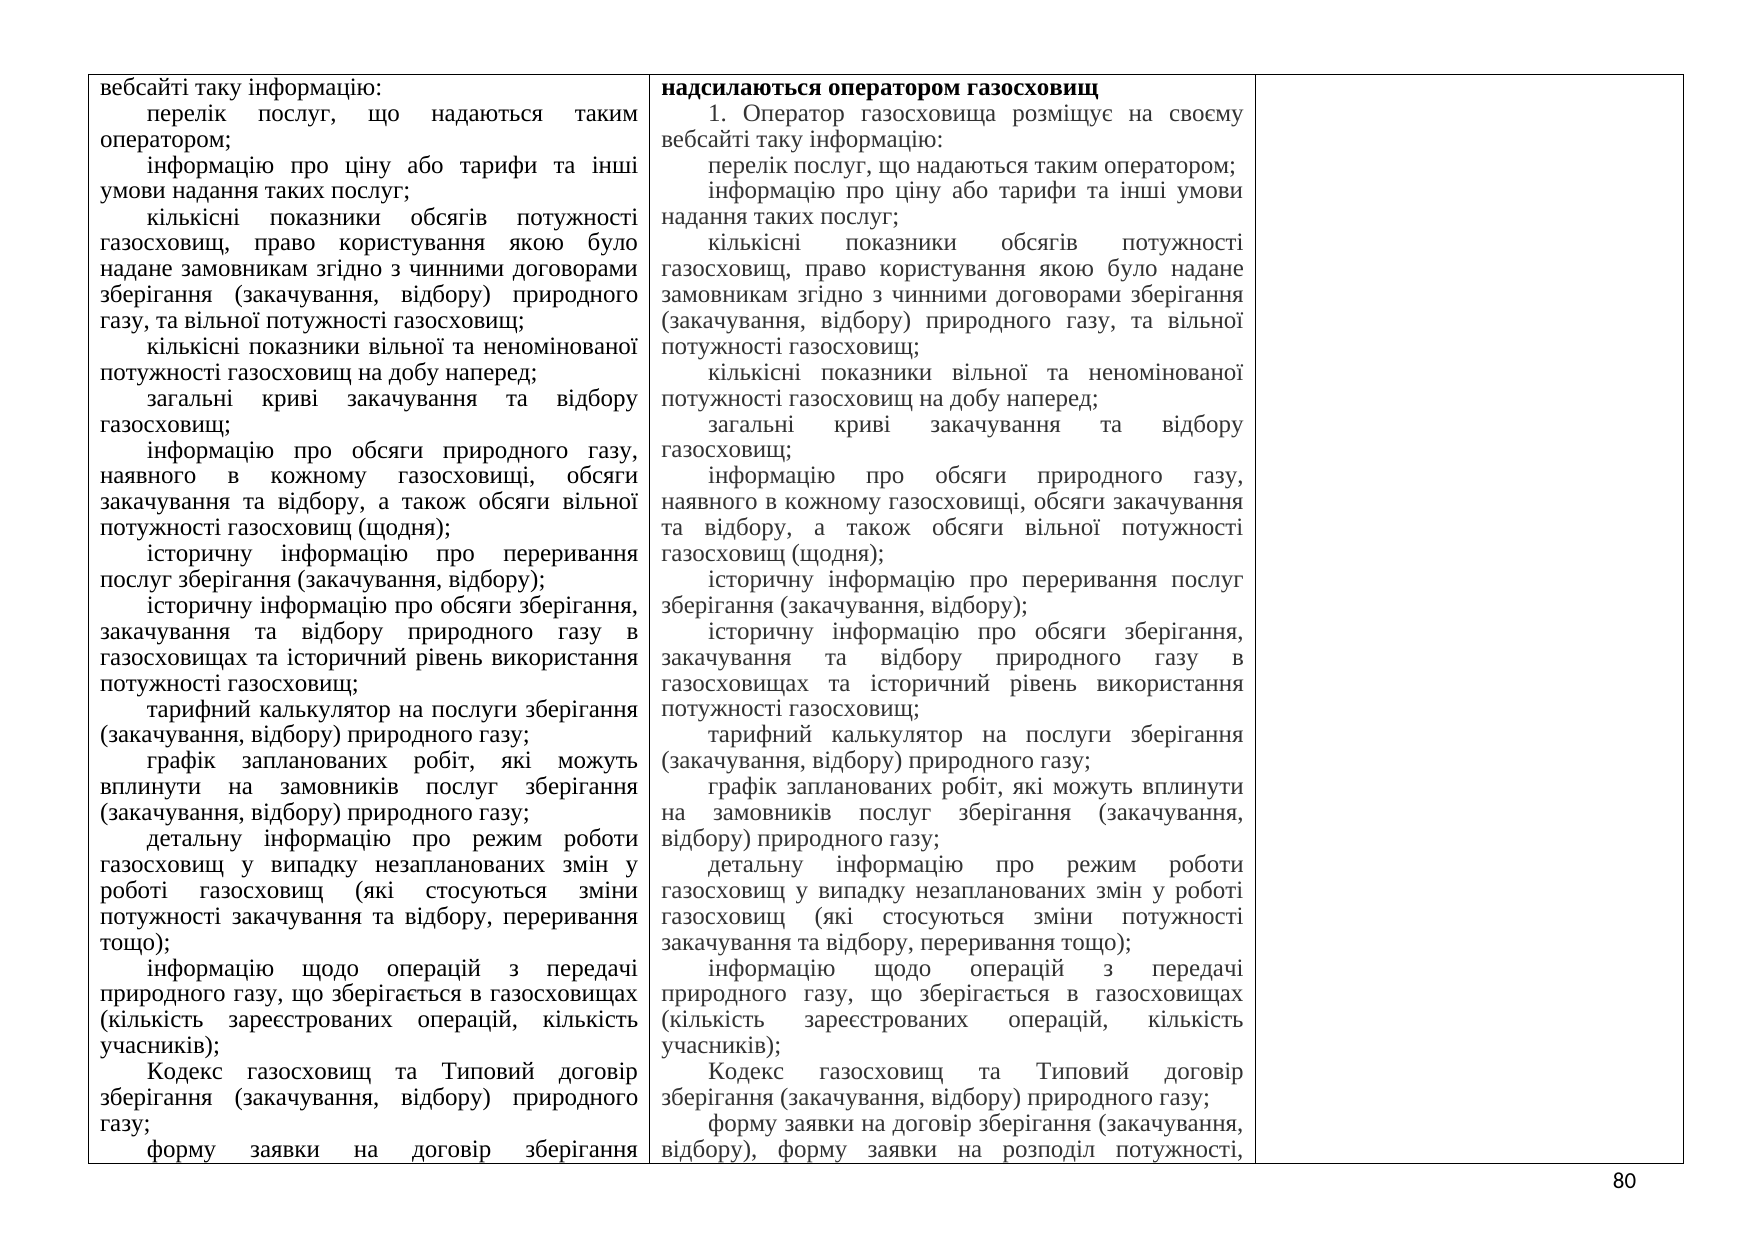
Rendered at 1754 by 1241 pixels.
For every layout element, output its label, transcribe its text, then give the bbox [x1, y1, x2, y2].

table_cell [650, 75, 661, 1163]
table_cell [1256, 75, 1683, 1163]
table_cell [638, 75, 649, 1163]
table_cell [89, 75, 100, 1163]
